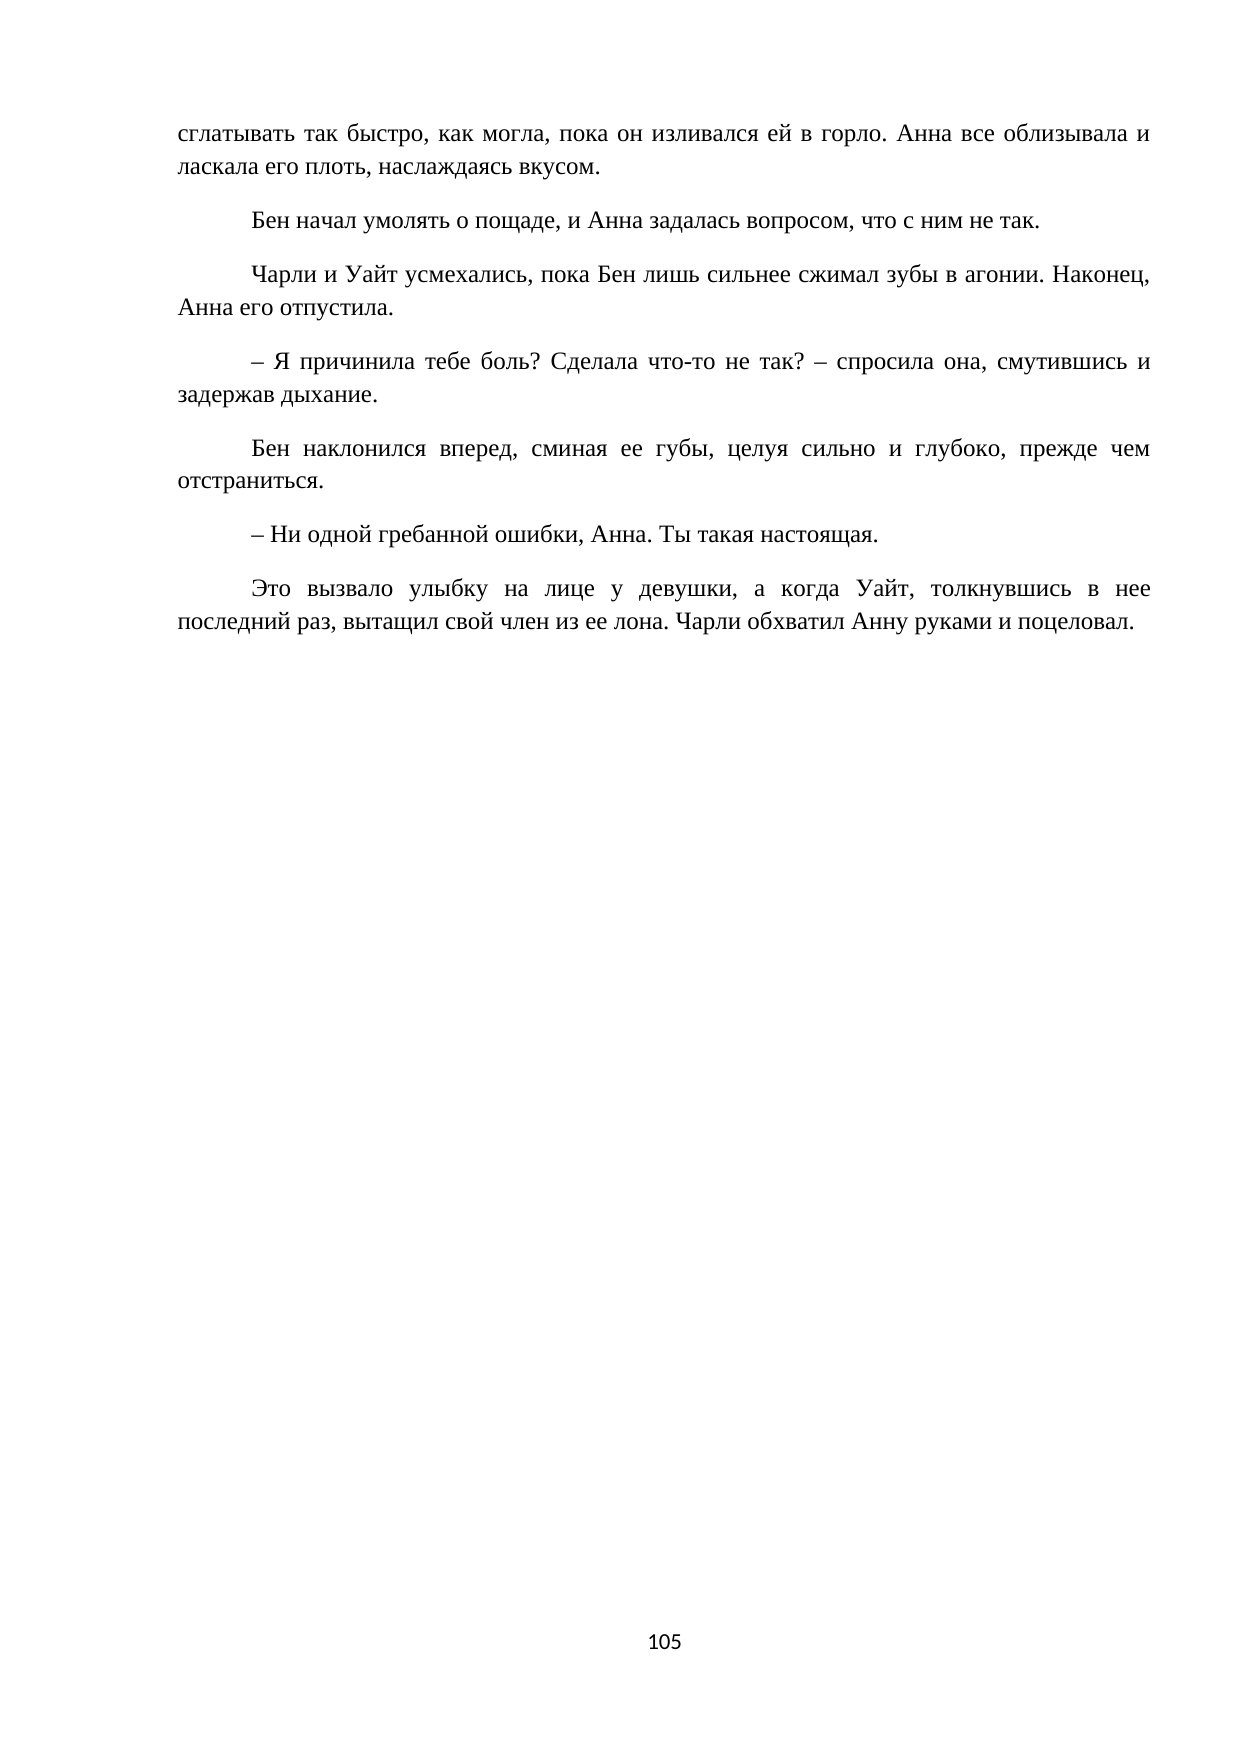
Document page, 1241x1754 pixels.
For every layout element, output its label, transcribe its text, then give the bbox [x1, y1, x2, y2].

text Это вызвало улыбку на лице у девушки, а когда Уайт, толкнувшись в нее последний раз, вытащил свой член из ее лона. Чарли обхватил Анну руками и поцеловал. [177, 573, 1152, 635]
text – Я причинила тебе боль? Сделала что-то не так? – спросила она, смутившись и задержав дыхание. [177, 346, 1152, 407]
text Бен наклонился вперед, сминая ее губы, целуя сильно и глубоко, прежде чем отстраниться. [177, 433, 1152, 494]
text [177, 118, 1152, 180]
text Чарли и Уайт усмехались, пока Бен лишь сильнее сжимал зубы в агонии. Наконец, Анна его отпустила. [177, 259, 1152, 321]
text – Ни одной гребанной ошибки, Анна. Ты такая настоящая. [177, 519, 1152, 548]
text Бен начал умолять о пощаде, и Анна задалась вопросом, что с ним не так. [177, 205, 1152, 234]
